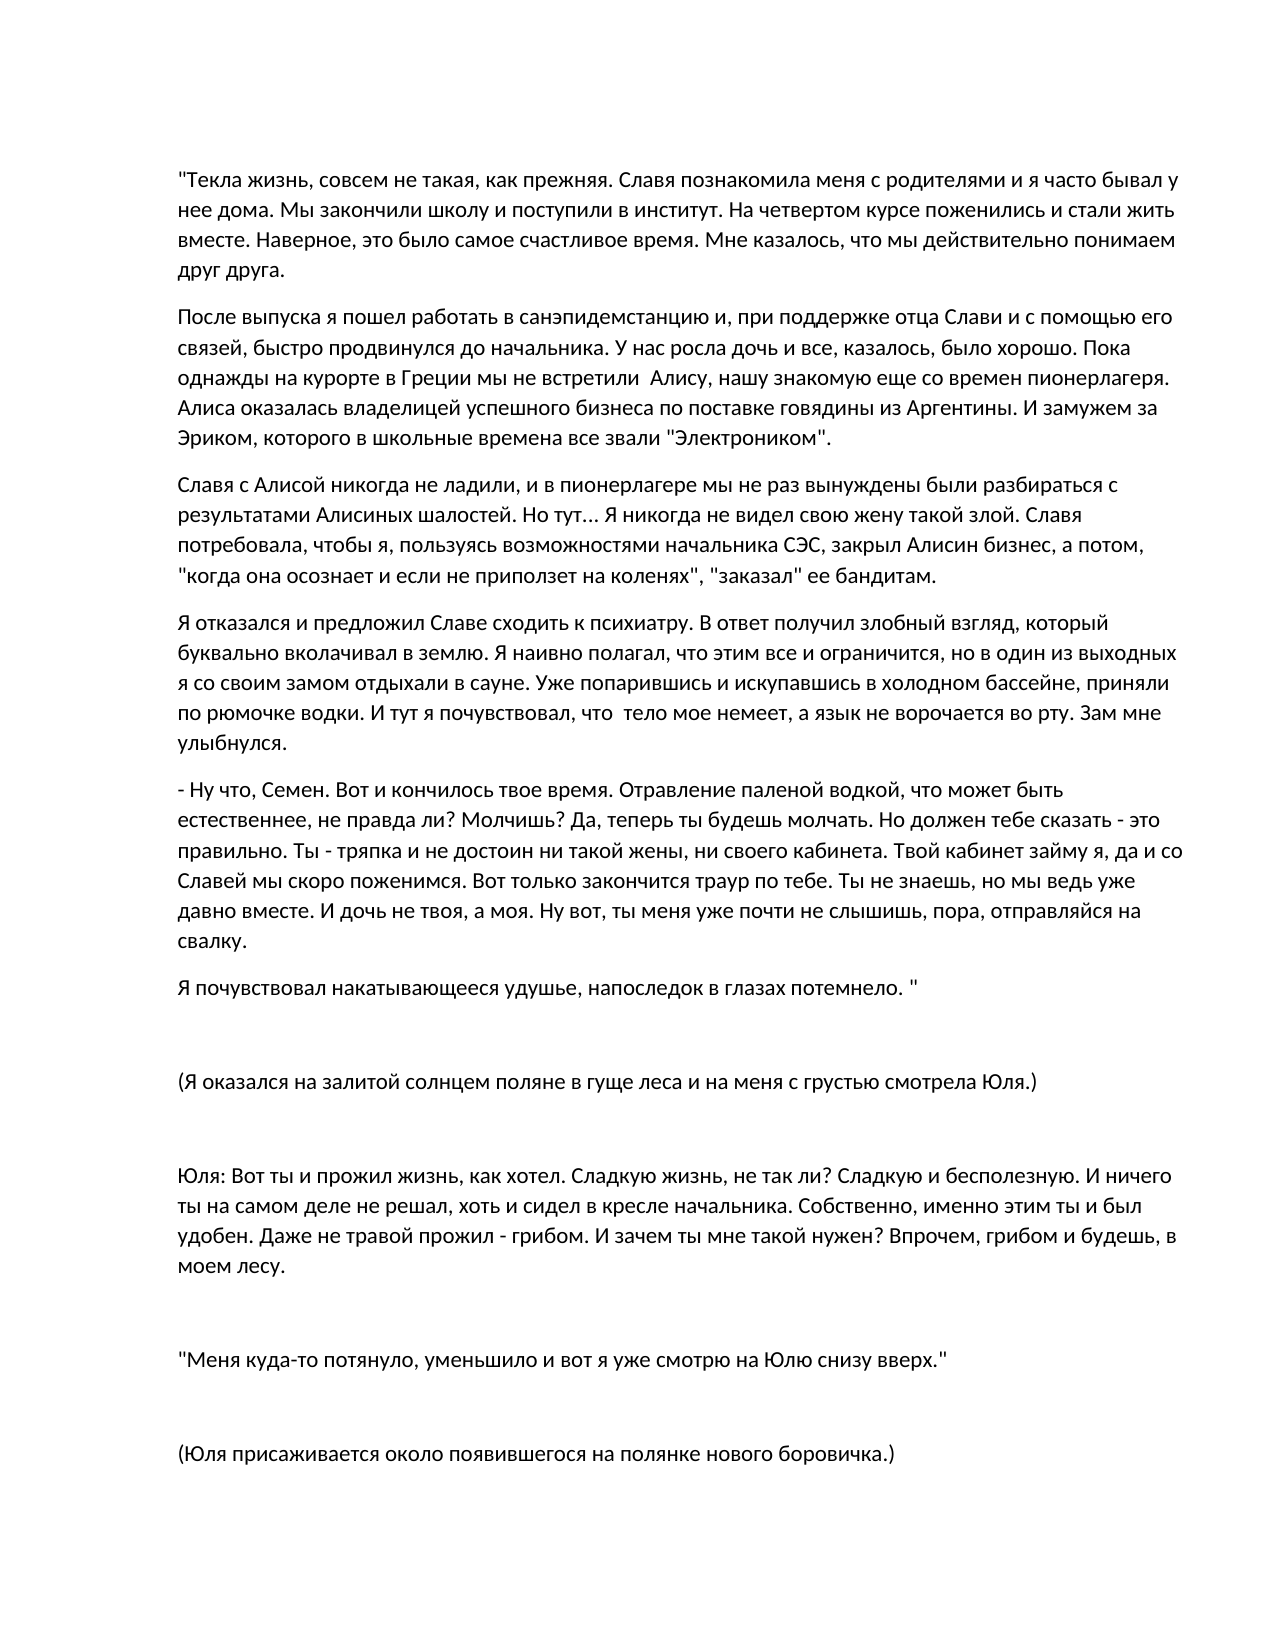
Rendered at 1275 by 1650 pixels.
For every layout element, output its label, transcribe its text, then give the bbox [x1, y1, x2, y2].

text "Меня куда-то потянуло, уменьшило и вот я уже смотрю на Юлю снизу вверх." [177, 1345, 1186, 1373]
text Славя с Алисой никогда не ладили, и в пионерлагере мы не раз вынуждены были разбираться с результатами Алисиных шалостей. Но тут... Я никогда не видел свою жену такой злой. Славя потребовала, чтобы я, пользуясь возможностями начальника СЭС, закрыл Алисин бизнес, а потом, "когда она осознает и если не приползет на коленях", "заказал" ее бандитам. [177, 470, 1186, 589]
text Я отказался и предложил Славе сходить к психиатру. В ответ получил злобный взгляд, который буквально вколачивал в землю. Я наивно полагал, что этим все и ограничится, но в один из выходных я со своим замом отдыхали в сауне. Уже попарившись и искупавшись в холодном бассейне, приняли по рюмочке водки. И тут я почувствовал, что тело мое немеет, а язык не ворочается во рту. Зам мне улыбнулся. [177, 608, 1186, 757]
text - Ну что, Семен. Вот и кончилось твое время. Отравление паленой водкой, что может быть естественнее, не правда ли? Молчишь? Да, теперь ты будешь молчать. Но должен тебе сказать - это правильно. Ты - тряпка и не достоин ни такой жены, ни своего кабинета. Твой кабинет займу я, да и со Славей мы скоро поженимся. Вот только закончится траур по тебе. Ты не знаешь, но мы ведь уже давно вместе. И дочь не твоя, а моя. Ну вот, ты меня уже почти не слышишь, пора, отправляйся на свалку. [177, 775, 1186, 954]
text (Я оказался на залитой солнцем поляне в гуще леса и на меня с грустью смотрела Юля.) [177, 1067, 1186, 1095]
text "Текла жизнь, совсем не такая, как прежняя. Славя познакомила меня с родителями и я часто бывал у нее дома. Мы закончили школу и поступили в институт. На четвертом курсе поженились и стали жить вместе. Наверное, это было самое счастливое время. Мне казалось, что мы действительно понимаем друг друга. [177, 165, 1186, 284]
text (Юля присаживается около появившегося на полянке нового боровичка.) [177, 1439, 1186, 1467]
text После выпуска я пошел работать в санэпидемстанцию и, при поддержке отца Слави и с помощью его связей, быстро продвинулся до начальника. У нас росла дочь и все, казалось, было хорошо. Пока однажды на курорте в Греции мы не встретили Алису, нашу знакомую еще со времен пионерлагеря. Алиса оказалась владелицей успешного бизнеса по поставке говядины из Аргентины. И замужем за Эриком, которого в школьные времена все звали "Электроником". [177, 302, 1186, 451]
text Юля: Вот ты и прожил жизнь, как хотел. Сладкую жизнь, не так ли? Сладкую и бесполезную. И ничего ты на самом деле не решал, хоть и сидел в кресле начальника. Собственно, именно этим ты и был удобен. Даже не травой прожил - грибом. И зачем ты мне такой нужен? Впрочем, грибом и будешь, в моем лесу. [177, 1161, 1186, 1279]
text Я почувствовал накатывающееся удушье, напоследок в глазах потемнело. " [177, 973, 1186, 1001]
